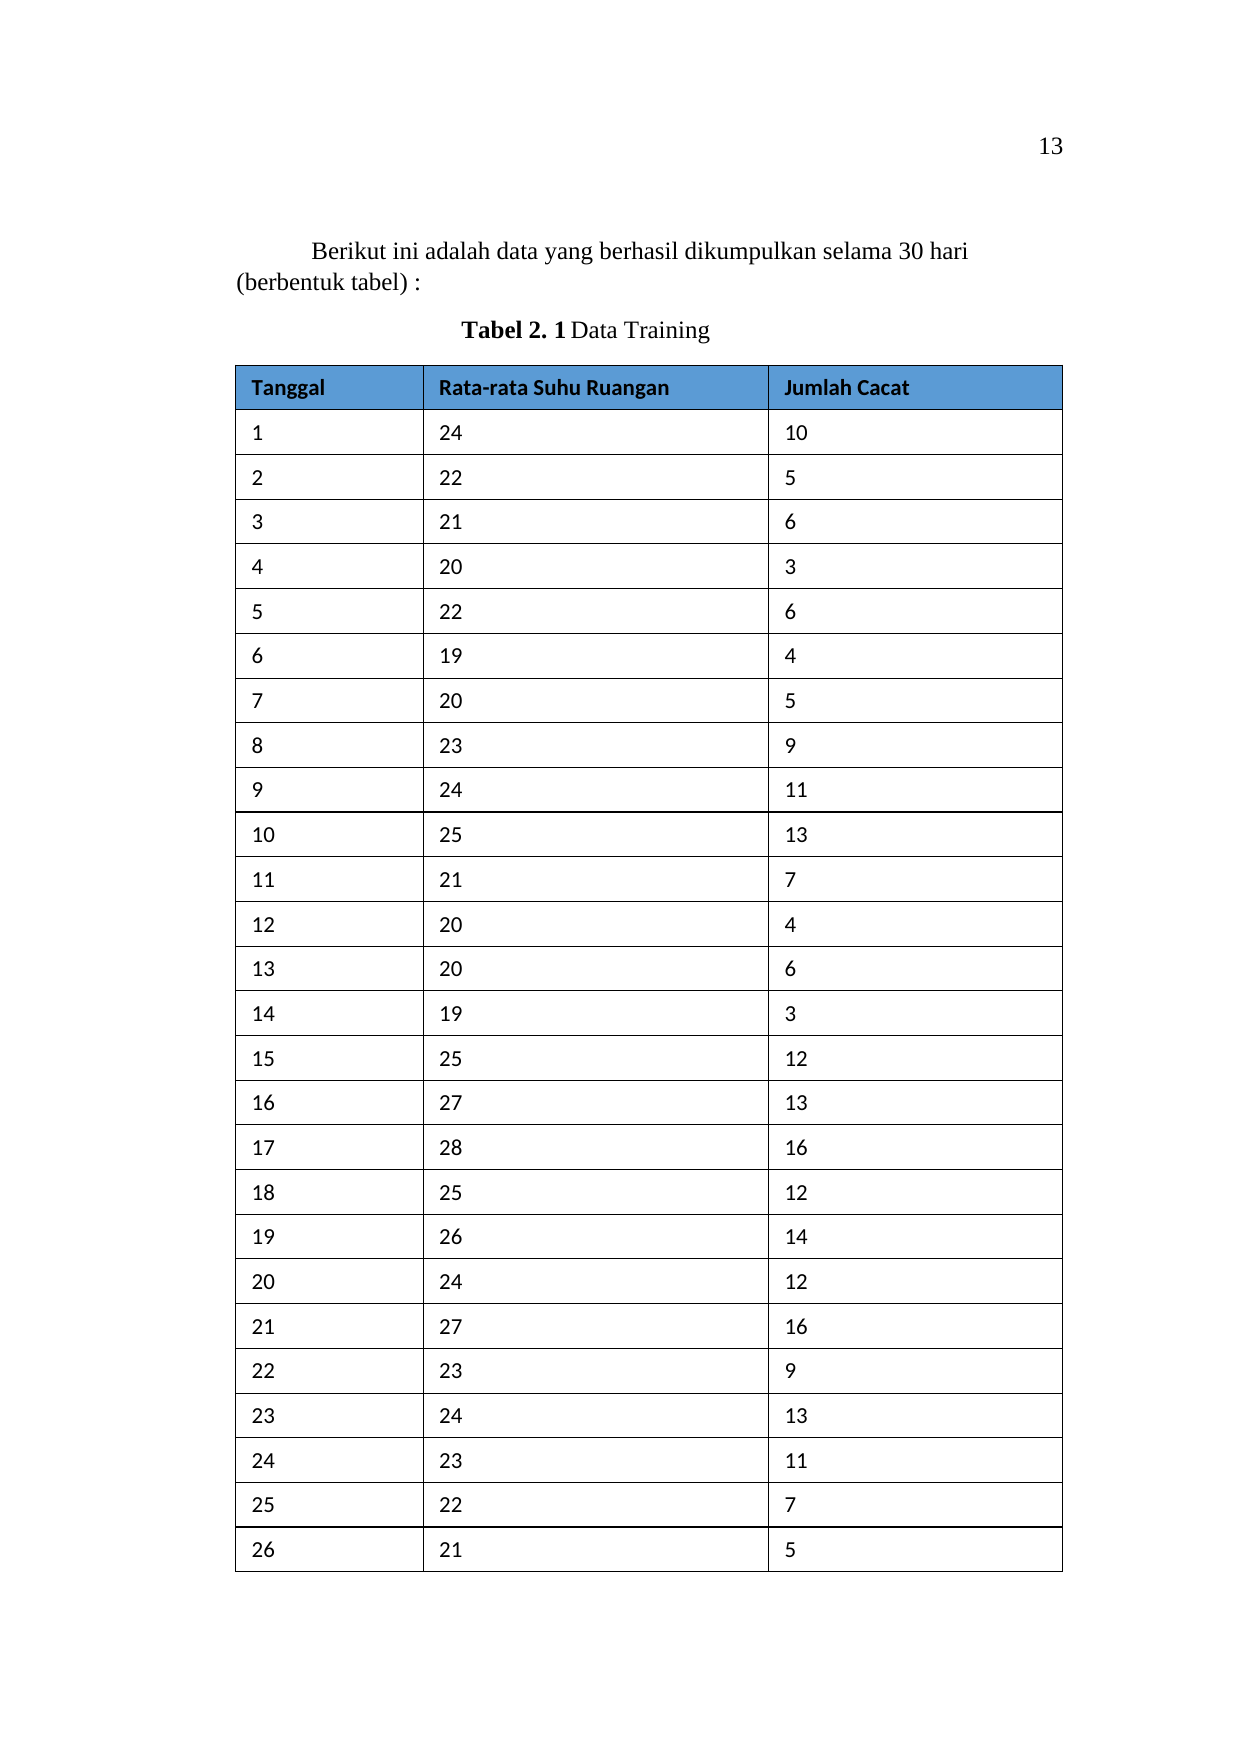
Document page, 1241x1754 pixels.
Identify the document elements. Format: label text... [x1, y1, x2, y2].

table_cell 11 [769, 768, 1062, 811]
table_cell 13 [769, 1394, 1062, 1437]
table_cell 6 [769, 947, 1062, 990]
table_cell 11 [236, 857, 423, 901]
table_cell 22 [424, 455, 768, 499]
table_cell 27 [424, 1304, 768, 1348]
table_cell 20 [424, 679, 768, 722]
table_cell 16 [236, 1081, 423, 1124]
table_cell 12 [236, 902, 423, 946]
table_cell 8 [236, 723, 423, 767]
table_cell 25 [424, 813, 768, 856]
table_cell 28 [424, 1125, 768, 1169]
table_cell 7 [236, 679, 423, 722]
table_cell 12 [769, 1170, 1062, 1214]
table_cell 15 [236, 1036, 423, 1079]
table_cell 9 [769, 723, 1062, 767]
text Berikut ini adalah data yang berhasil dikumpulkan selama 30 hari (berbentuk tabel) : [236, 236, 1063, 296]
table_cell 24 [424, 1394, 768, 1437]
table_cell 20 [424, 902, 768, 946]
table_cell 19 [236, 1215, 423, 1258]
table_cell 25 [424, 1170, 768, 1214]
table_cell 24 [424, 1259, 768, 1303]
table_header Tanggal [236, 366, 423, 409]
table_cell 9 [236, 768, 423, 811]
table_cell 22 [236, 1349, 423, 1392]
table_cell 6 [236, 634, 423, 677]
table_cell 23 [424, 1349, 768, 1392]
table_cell 21 [424, 500, 768, 543]
table_cell 20 [424, 947, 768, 990]
table_cell 2 [236, 455, 423, 499]
table_cell 3 [769, 544, 1062, 588]
text Tabel 2. 1 Data Training [386, 315, 1063, 344]
table_cell 20 [424, 544, 768, 588]
table_cell 14 [236, 991, 423, 1035]
table_cell 7 [769, 857, 1062, 901]
table_cell 25 [424, 1036, 768, 1079]
table_cell 11 [769, 1438, 1062, 1482]
table_cell 12 [769, 1259, 1062, 1303]
table_cell 13 [769, 1081, 1062, 1124]
table_cell 7 [769, 1483, 1062, 1526]
table_header Rata-rata Suhu Ruangan [424, 366, 768, 409]
table_cell 3 [236, 500, 423, 543]
table_cell 3 [769, 991, 1062, 1035]
table_cell 22 [424, 1483, 768, 1526]
table_cell 20 [236, 1259, 423, 1303]
table_cell 21 [424, 857, 768, 901]
table_cell 5 [236, 589, 423, 633]
table_cell 22 [424, 589, 768, 633]
table_cell 18 [236, 1170, 423, 1214]
table_cell 23 [236, 1394, 423, 1437]
table_cell 19 [424, 991, 768, 1035]
table_cell 4 [769, 902, 1062, 946]
table_cell 9 [769, 1349, 1062, 1392]
table_cell 4 [769, 634, 1062, 677]
table_cell 24 [424, 768, 768, 811]
table_cell 17 [236, 1125, 423, 1169]
table_header Jumlah Cacat [769, 366, 1062, 409]
table_cell 21 [236, 1304, 423, 1348]
table_cell 26 [424, 1215, 768, 1258]
table_cell 27 [424, 1081, 768, 1124]
table_cell 13 [236, 947, 423, 990]
table_cell 6 [769, 589, 1062, 633]
table_cell 10 [769, 410, 1062, 454]
table_cell 16 [769, 1304, 1062, 1348]
table_cell 6 [769, 500, 1062, 543]
table_cell 16 [769, 1125, 1062, 1169]
table_cell 24 [236, 1438, 423, 1482]
table_cell 5 [769, 1528, 1062, 1571]
table_cell 1 [236, 410, 423, 454]
table_cell 21 [424, 1528, 768, 1571]
table_cell 14 [769, 1215, 1062, 1258]
table_cell 24 [424, 410, 768, 454]
table_cell 5 [769, 455, 1062, 499]
table_cell 12 [769, 1036, 1062, 1079]
table_cell 23 [424, 723, 768, 767]
table_cell 23 [424, 1438, 768, 1482]
table_cell 25 [236, 1483, 423, 1526]
table_cell 26 [236, 1528, 423, 1571]
table_cell 19 [424, 634, 768, 677]
table_cell 4 [236, 544, 423, 588]
table_cell 5 [769, 679, 1062, 722]
table_cell 10 [236, 813, 423, 856]
table_cell 13 [769, 813, 1062, 856]
